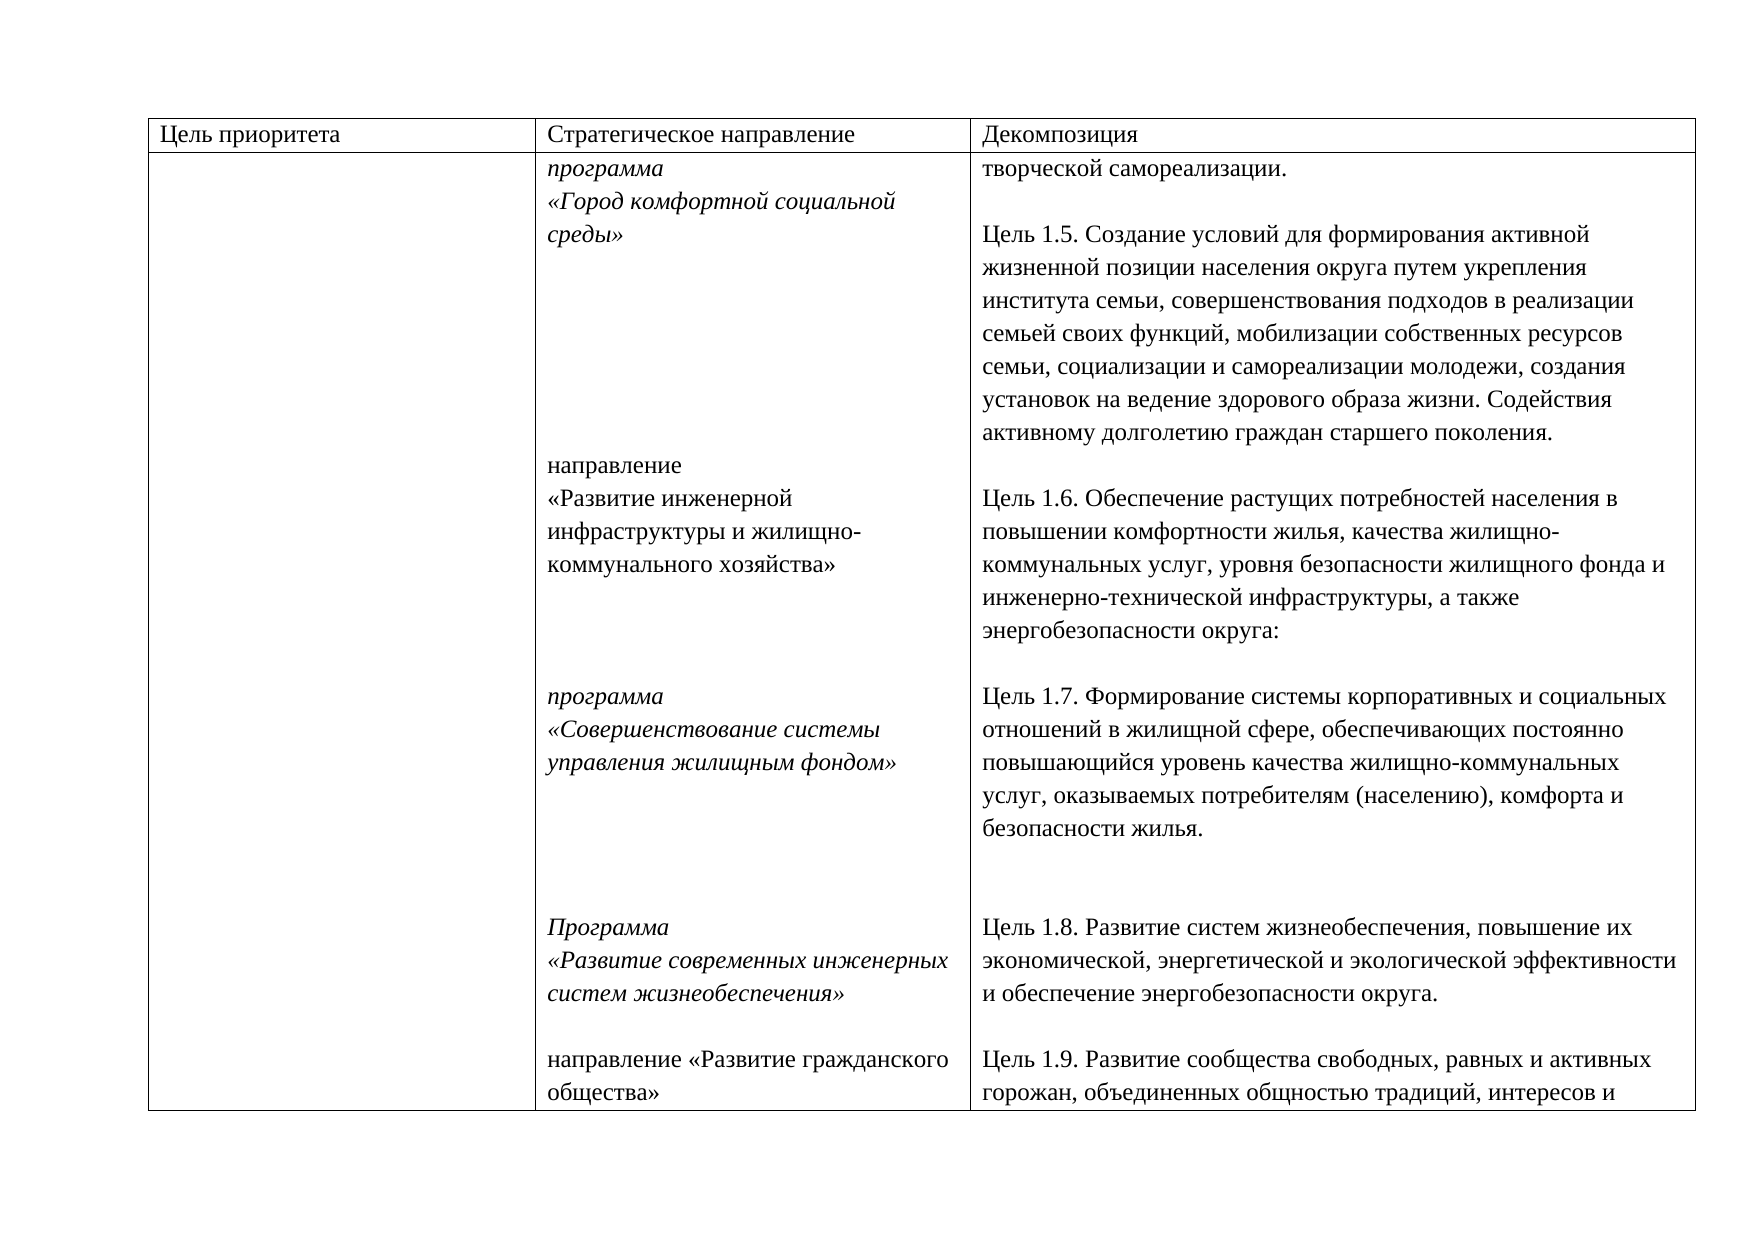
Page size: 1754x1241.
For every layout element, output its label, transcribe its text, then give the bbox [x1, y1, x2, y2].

table_header Декомпозиция [971, 119, 1695, 152]
table_header Цель приоритета [149, 119, 535, 152]
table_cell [971, 153, 1695, 1110]
table_header Стратегическое направление [536, 119, 970, 152]
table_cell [149, 153, 535, 1110]
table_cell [536, 153, 970, 1110]
